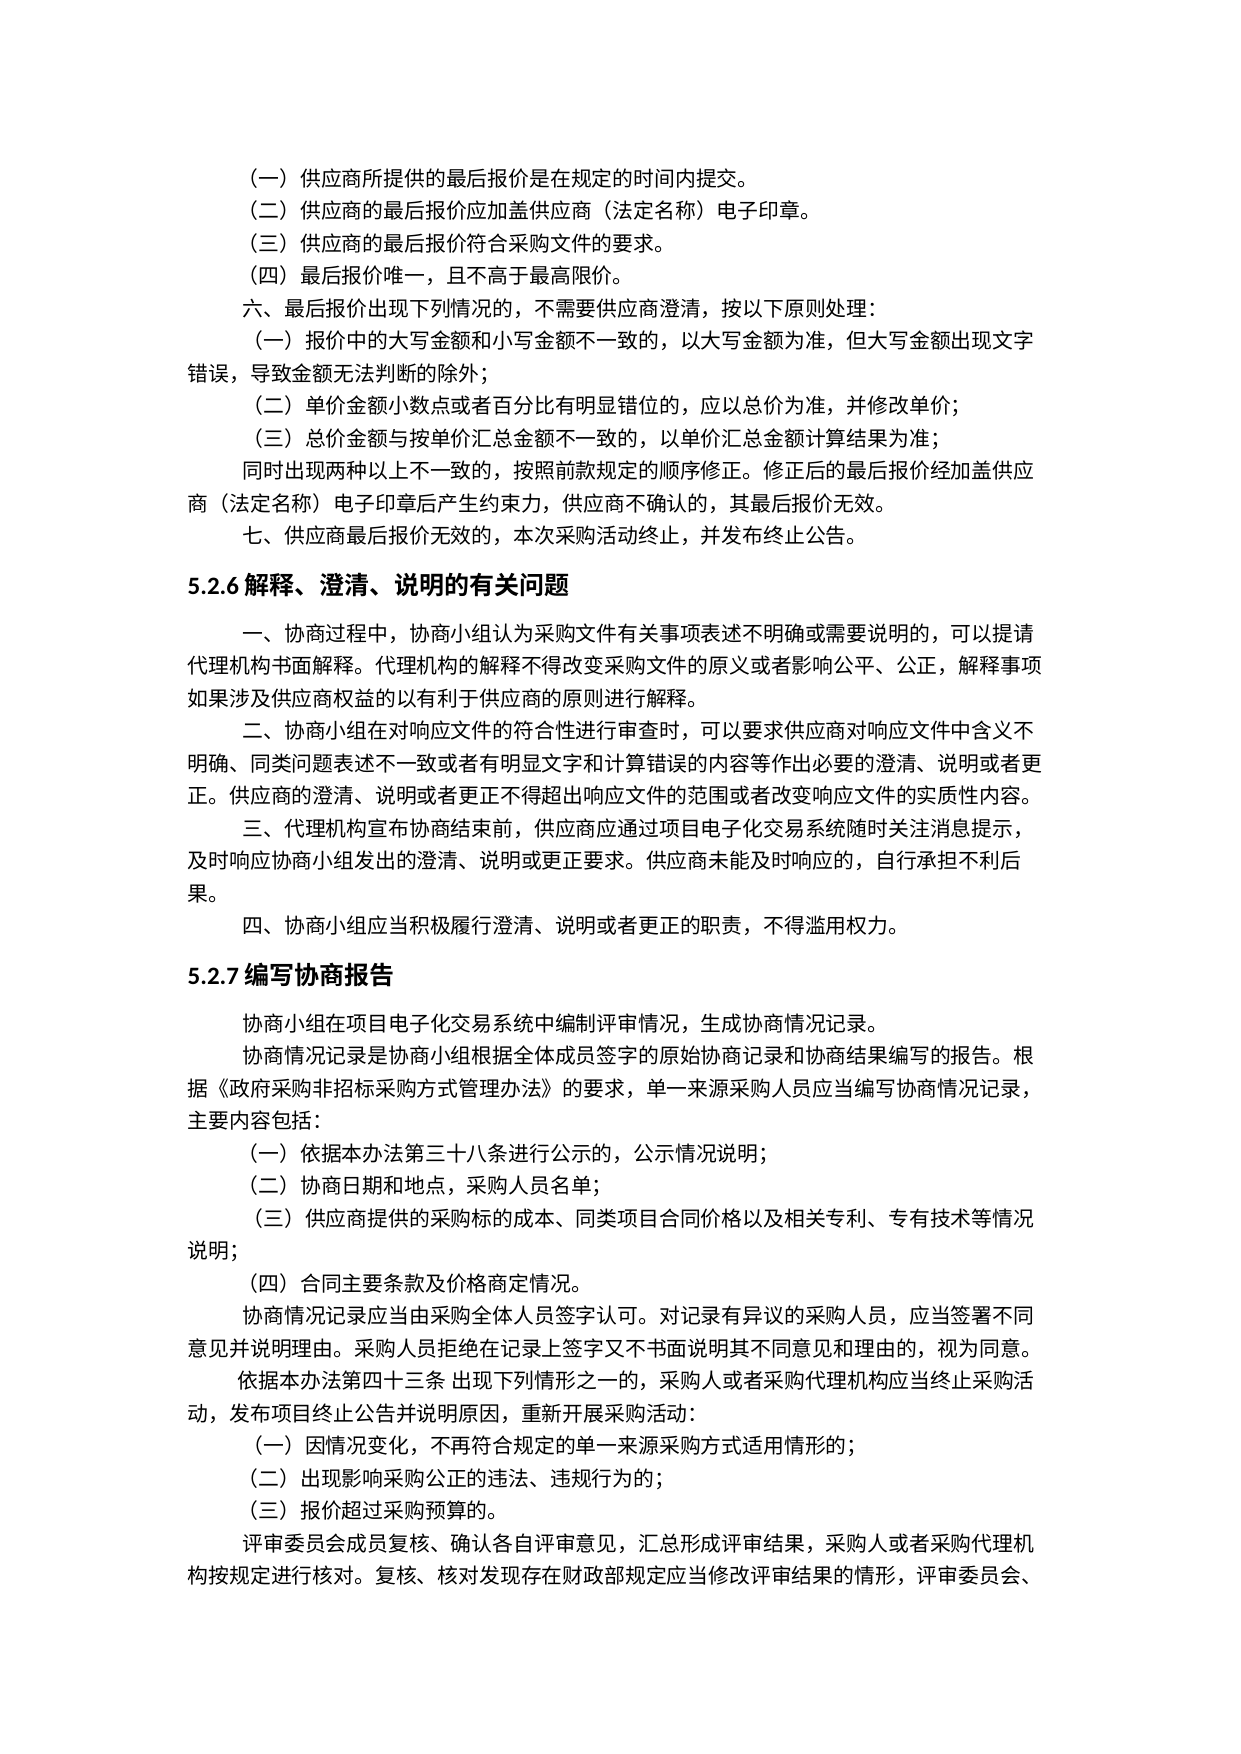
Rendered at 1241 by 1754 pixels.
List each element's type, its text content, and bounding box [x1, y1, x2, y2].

text （四）合同主要条款及价格商定情况。 [187, 1267, 1053, 1299]
text 协商情况记录是协商小组根据全体成员签字的原始协商记录和协商结果编写的报告。根据《政府采购非招标采购方式管理办法》的要求，单一来源采购人员应当编写协商情况记录，主要内容包括： [187, 1039, 1053, 1137]
text 七、供应商最后报价无效的，本次采购活动终止，并发布终止公告。 [187, 519, 1053, 552]
text 依据本办法第四十三条 出现下列情形之一的，采购人或者采购代理机构应当终止采购活动，发布项目终止公告并说明原因，重新开展采购活动： [187, 1364, 1053, 1429]
text （二）协商日期和地点，采购人员名单； [187, 1169, 1053, 1202]
text 5.2.6解释、澄清、说明的有关问题 [187, 552, 1053, 617]
text （三）报价超过采购预算的。 [187, 1494, 1053, 1527]
text （三）总价金额与按单价汇总金额不一致的，以单价汇总金额计算结果为准； [187, 422, 1053, 454]
text 三、代理机构宣布协商结束前，供应商应通过项目电子化交易系统随时关注消息提示，及时响应协商小组发出的澄清、说明或更正要求。供应商未能及时响应的，自行承担不利后果。 [187, 812, 1053, 909]
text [187, 1527, 1053, 1592]
text （二）出现影响采购公正的违法、违规行为的； [187, 1462, 1053, 1494]
text （一）报价中的大写金额和小写金额不一致的，以大写金额为准，但大写金额出现文字错误，导致金额无法判断的除外； [187, 324, 1053, 389]
text 同时出现两种以上不一致的，按照前款规定的顺序修正。修正后的最后报价经加盖供应商（法定名称）电子印章后产生约束力，供应商不确认的，其最后报价无效。 [187, 454, 1053, 519]
text 协商情况记录应当由采购全体人员签字认可。对记录有异议的采购人员，应当签署不同意见并说明理由。采购人员拒绝在记录上签字又不书面说明其不同意见和理由的，视为同意。 [187, 1299, 1053, 1364]
text （三）供应商提供的采购标的成本、同类项目合同价格以及相关专利、专有技术等情况说明； [187, 1202, 1053, 1267]
text （三）供应商的最后报价符合采购文件的要求。 [187, 227, 1053, 259]
text 协商小组在项目电子化交易系统中编制评审情况，生成协商情况记录。 [187, 1007, 1053, 1039]
text 二、协商小组在对响应文件的符合性进行审查时，可以要求供应商对响应文件中含义不明确、同类问题表述不一致或者有明显文字和计算错误的内容等作出必要的澄清、说明或者更正。供应商的澄清、说明或者更正不得超出响应文件的范围或者改变响应文件的实质性内容。 [187, 714, 1053, 812]
text （二）单价金额小数点或者百分比有明显错位的，应以总价为准，并修改单价； [187, 389, 1053, 422]
text （四）最后报价唯一，且不高于最高限价。 [187, 259, 1053, 292]
text 5.2.7编写协商报告 [187, 942, 1053, 1007]
text （一）因情况变化，不再符合规定的单一来源采购方式适用情形的； [187, 1429, 1053, 1462]
text （一）供应商所提供的最后报价是在规定的时间内提交。 [187, 162, 1053, 194]
text 六、最后报价出现下列情况的，不需要供应商澄清，按以下原则处理： [187, 292, 1053, 324]
text 四、协商小组应当积极履行澄清、说明或者更正的职责，不得滥用权力。 [187, 909, 1053, 942]
text （二）供应商的最后报价应加盖供应商（法定名称）电子印章。 [187, 194, 1053, 227]
text （一）依据本办法第三十八条进行公示的，公示情况说明； [187, 1137, 1053, 1169]
text 一、协商过程中，协商小组认为采购文件有关事项表述不明确或需要说明的，可以提请代理机构书面解释。代理机构的解释不得改变采购文件的原义或者影响公平、公正，解释事项如果涉及供应商权益的以有利于供应商的原则进行解释。 [187, 617, 1053, 714]
